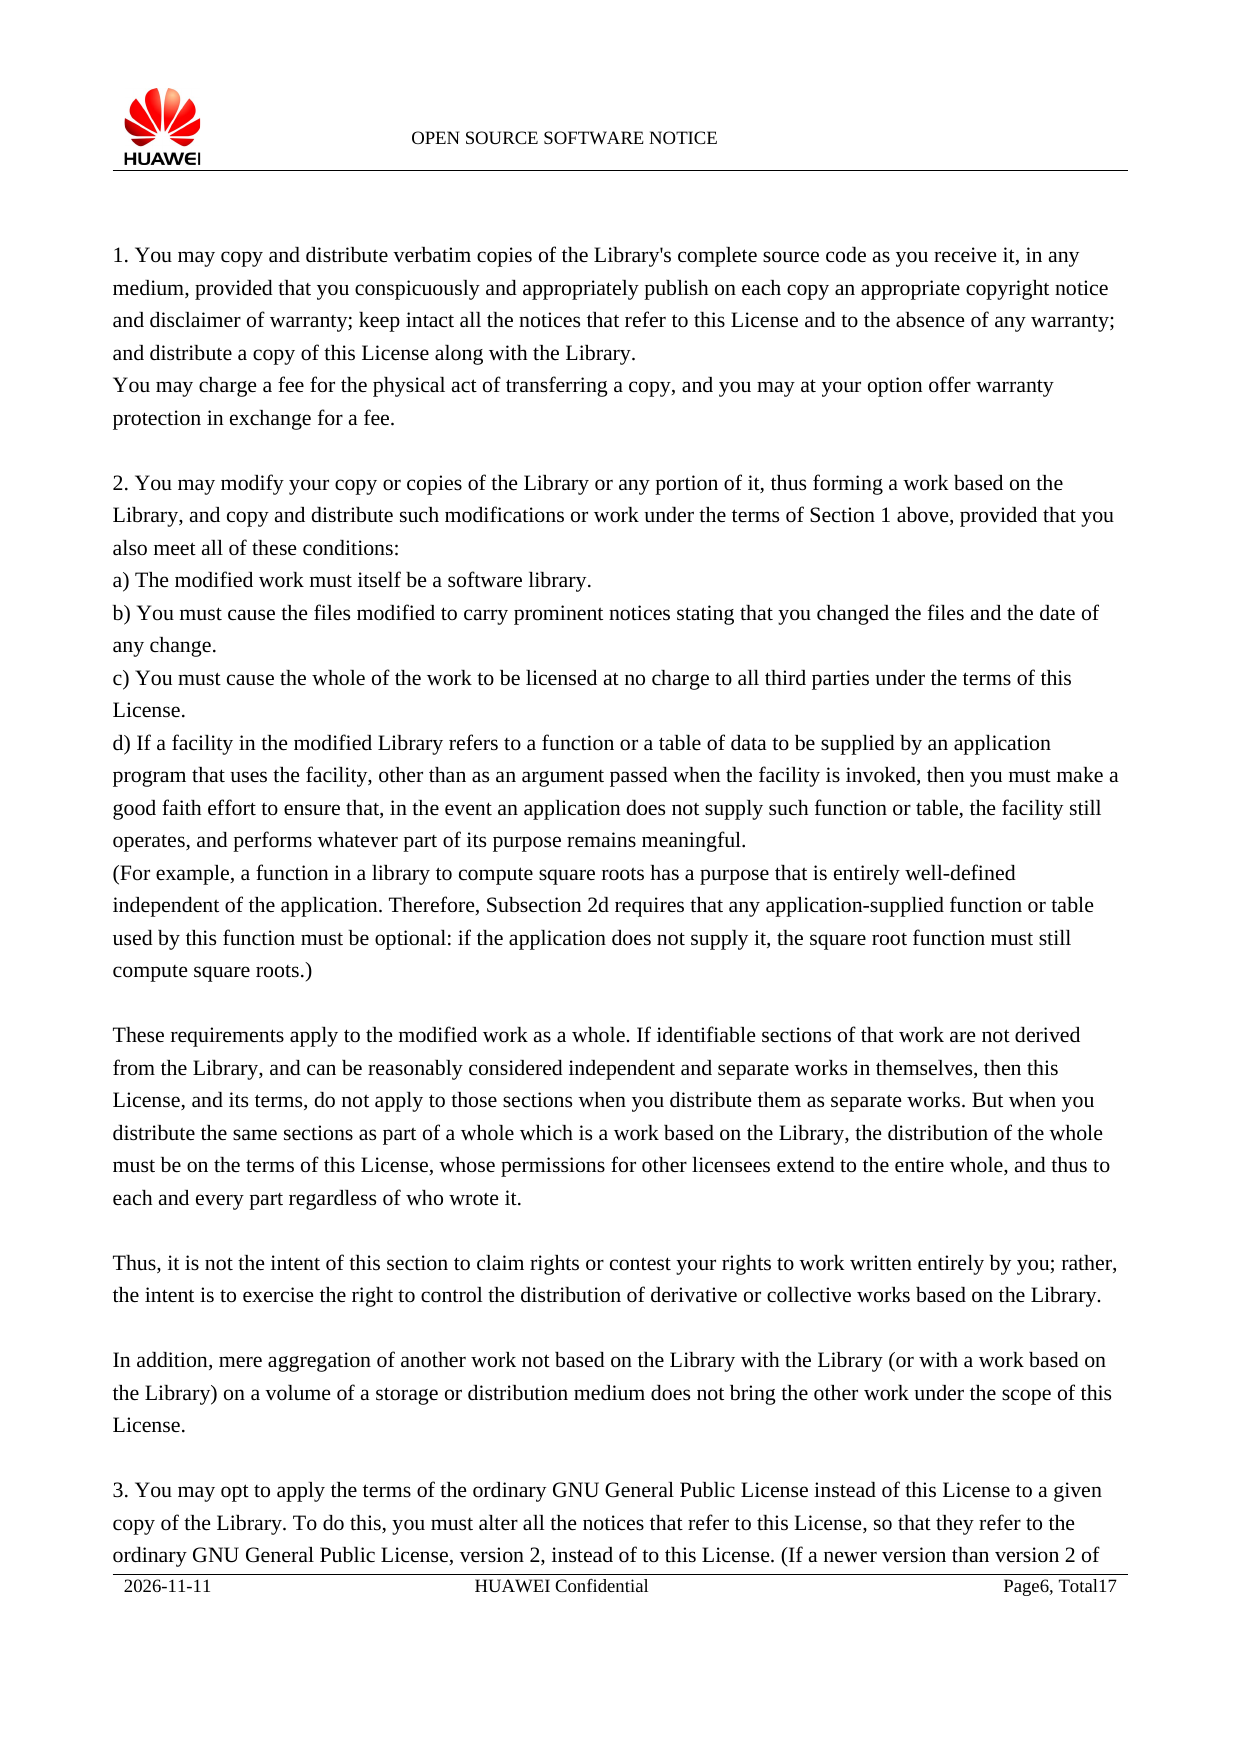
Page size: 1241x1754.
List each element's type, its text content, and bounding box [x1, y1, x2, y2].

picture [124, 88, 201, 165]
